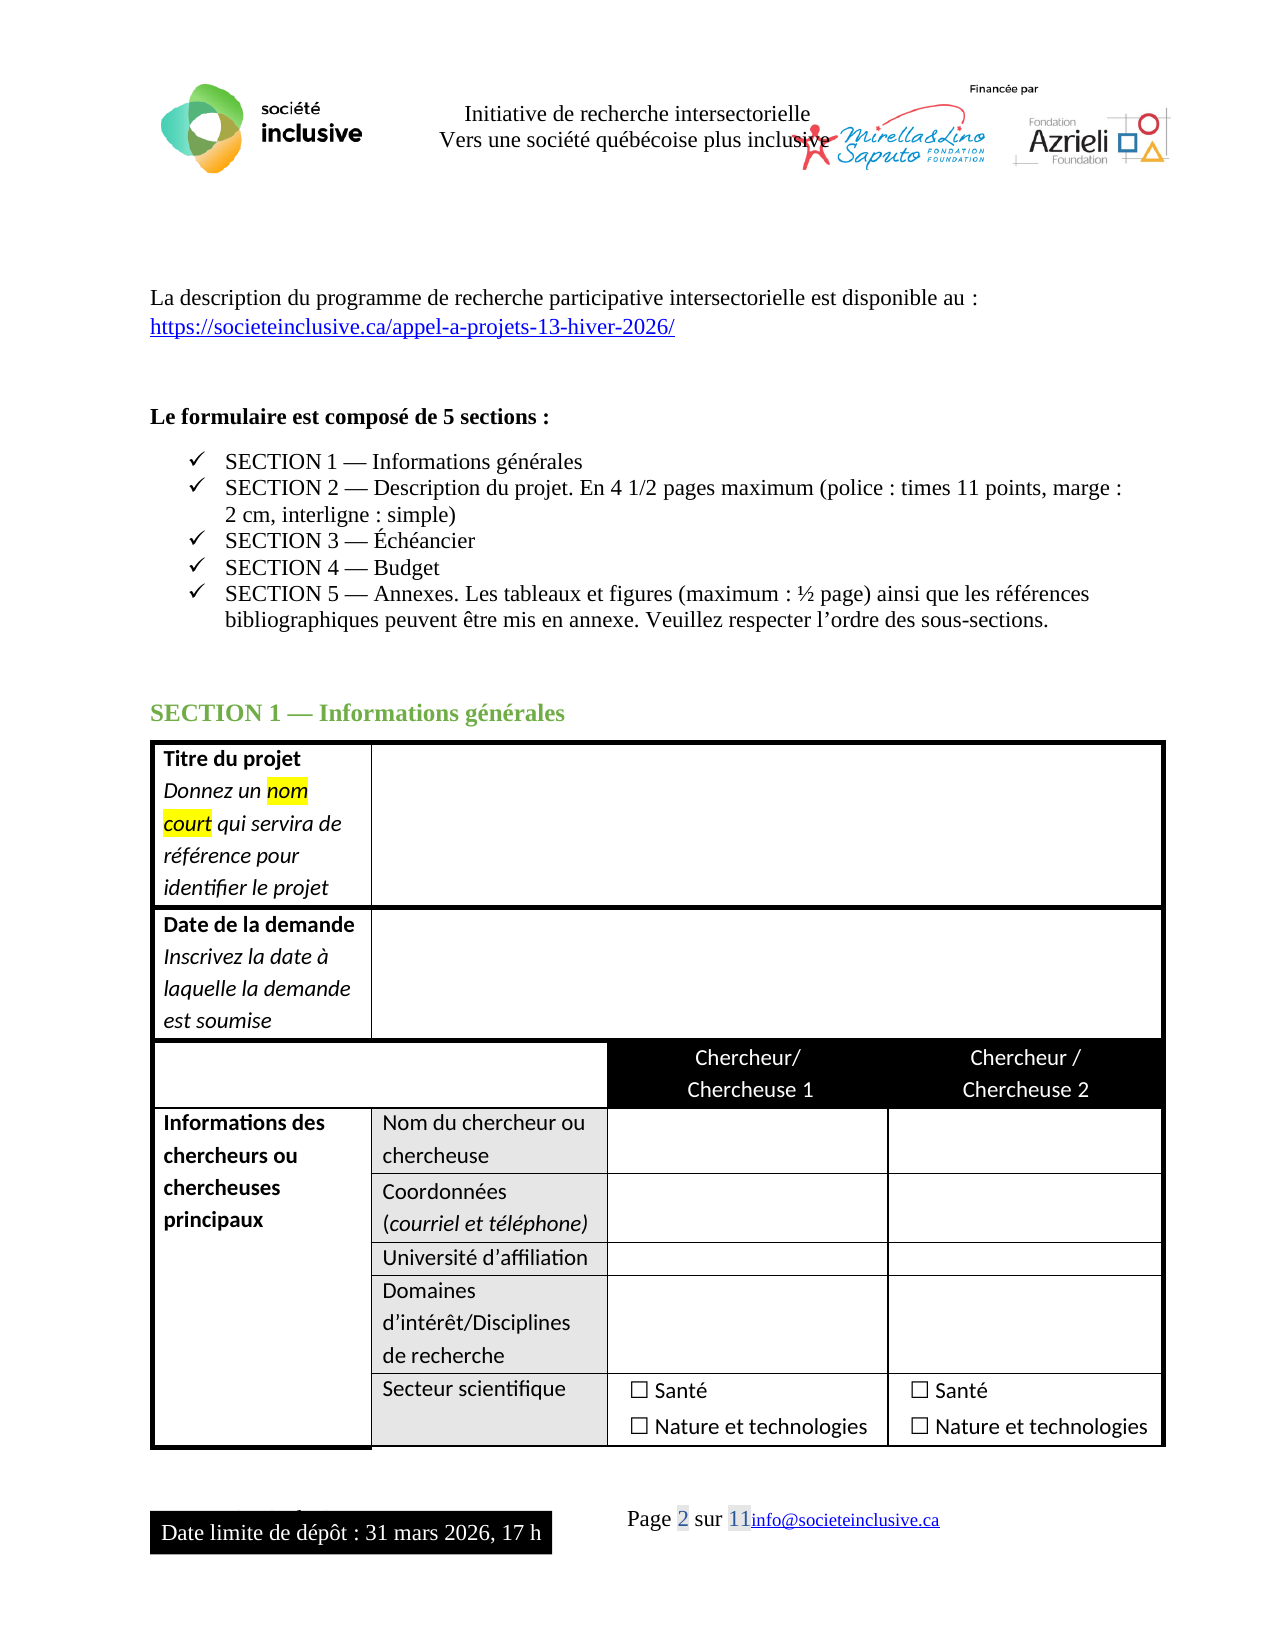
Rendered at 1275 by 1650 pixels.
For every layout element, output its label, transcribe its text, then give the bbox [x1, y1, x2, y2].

table_cell Secteur scientifique [372, 1374, 607, 1445]
list SECTION 5 — Annexes. Les tableaux et figures (maximum : ½ page) ainsi que les références bibliographiques peuvent être mis en annexe. Veuillez respecter l’ordre des sous-sections. [187, 580, 1137, 633]
list SECTION 3 — Échéancier [187, 527, 1137, 553]
table_cell Date de la demande Inscrivez la date à laquelle la demande est soumise [155, 910, 371, 1038]
list SECTION 1 — Informations générales [187, 448, 1137, 474]
table_cell [608, 1243, 887, 1275]
table_cell [371, 1043, 607, 1107]
table_cell [889, 1174, 1161, 1241]
table_header [372, 745, 1161, 905]
list SECTION 4 — Budget [187, 553, 1137, 580]
table_cell Domaines d’intérêt/Disciplines de recherche [372, 1276, 607, 1373]
subtitle SECTION 1 — Informations générales [150, 698, 1137, 727]
table_cell [372, 910, 1161, 1038]
picture [787, 77, 1178, 172]
table_cell [889, 1276, 1161, 1373]
table_cell ☐ Santé ☐ Nature et technologies ☐ Société et culture [889, 1374, 1161, 1445]
table_cell Université d’affiliation [372, 1243, 607, 1275]
picture [150, 78, 375, 180]
table_cell [608, 1109, 887, 1173]
table_cell [155, 1043, 371, 1107]
table_cell Chercheur / Chercheuse 2 [889, 1043, 1161, 1107]
table_cell Nom du chercheur ou chercheuse [372, 1109, 607, 1173]
text Le formulaire est composé de 5 sections : [150, 403, 1137, 429]
table_cell [889, 1109, 1161, 1173]
table_cell [608, 1174, 887, 1241]
table_cell Informations des chercheurs ou chercheuses principaux [155, 1109, 371, 1445]
table_cell ☐ Santé ☐ Nature et technologies ☐ Société et culture [608, 1374, 887, 1445]
text La description du programme de recherche participative intersectorielle est disponible au : https://societeinclusive.ca/appel-a-projets-13-hiver-2026/ [150, 284, 1137, 339]
list SECTION 2 — Description du projet. En 4 1/2 pages maximum (police : times 11 points, marge : 2 cm, interligne : simple) [187, 474, 1137, 527]
table_cell [889, 1243, 1161, 1275]
table_cell Chercheur/ Chercheuse 1 [608, 1043, 887, 1107]
table_header Titre du projet Donnez un nom court qui servira de référence pour identifier le projet [155, 745, 371, 905]
table_cell Coordonnées (courriel et téléphone) [372, 1174, 607, 1241]
table_cell [608, 1276, 887, 1373]
